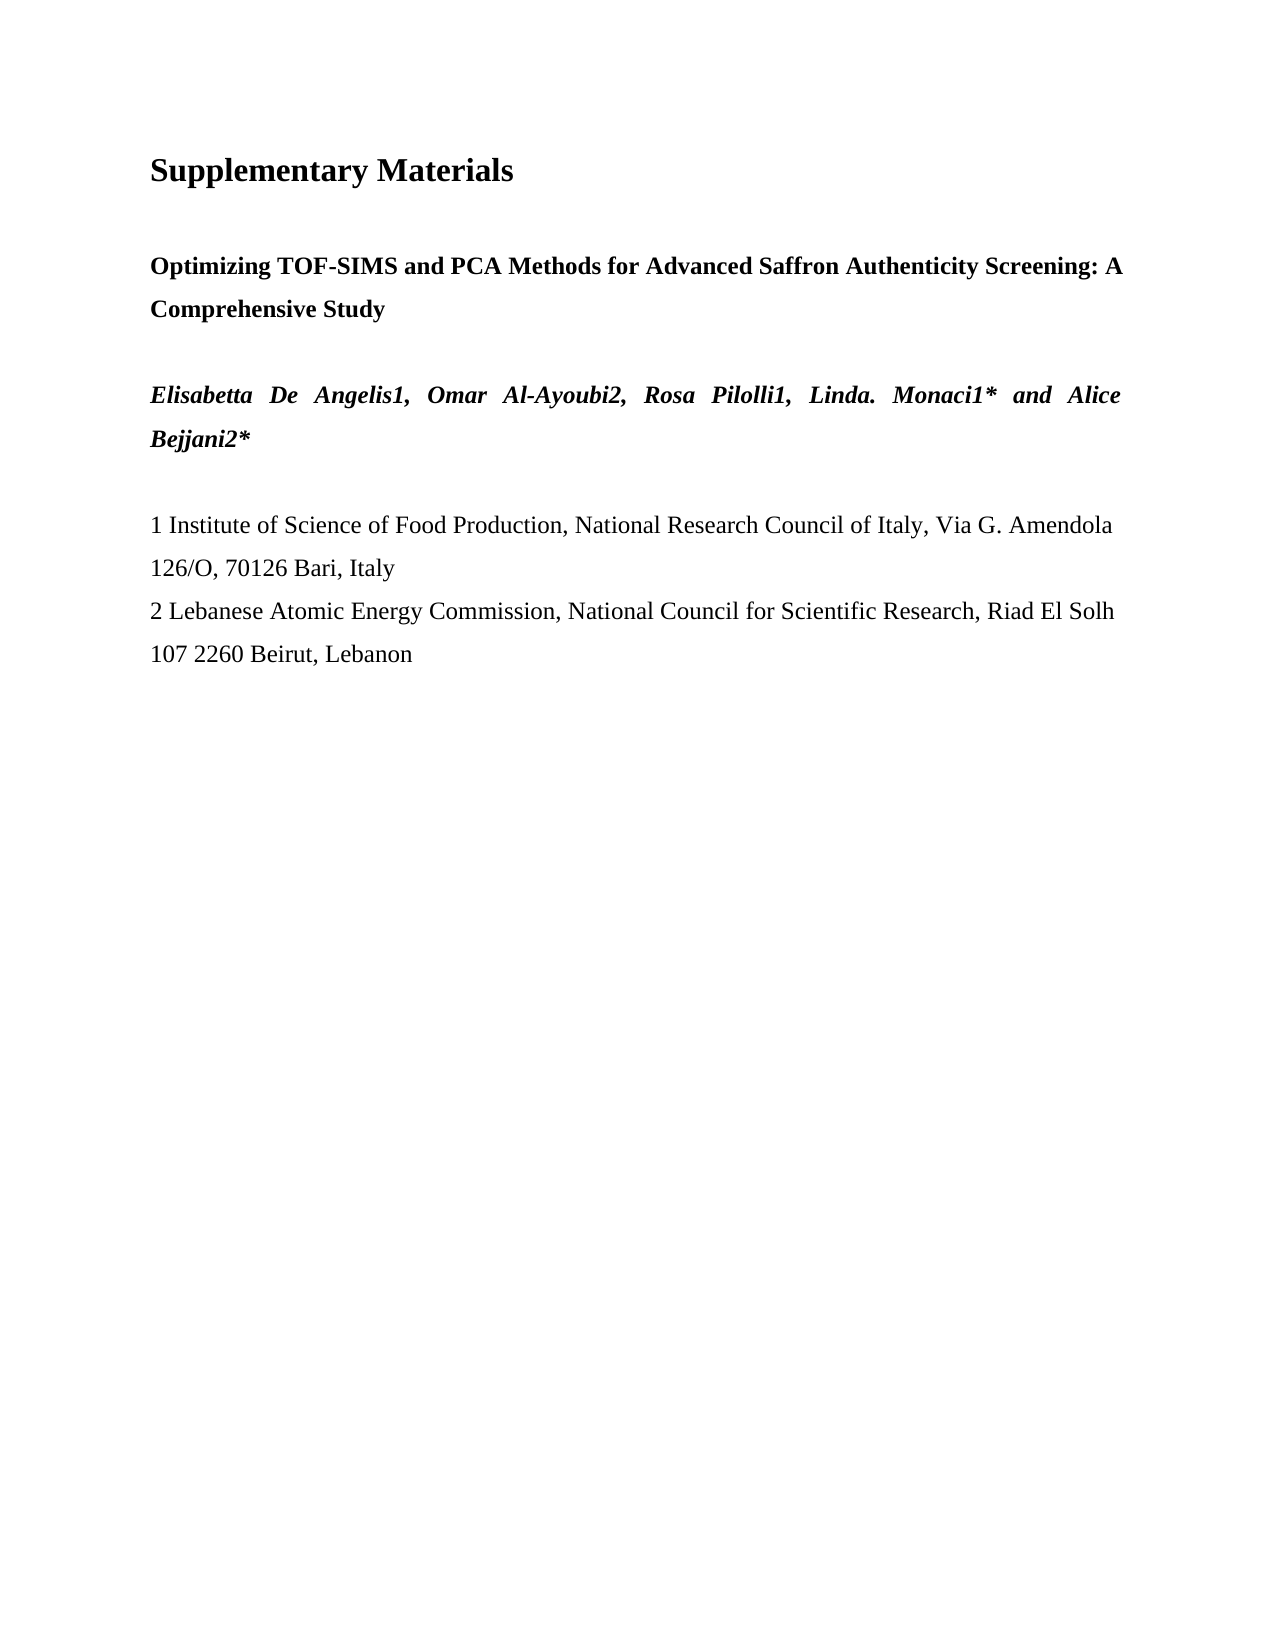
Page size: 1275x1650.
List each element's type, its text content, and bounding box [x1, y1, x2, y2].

text 2 Lebanese Atomic Energy Commission, National Council for Scientific Research, Riad El Solh 107 2260 Beirut, Lebanon [150, 596, 1125, 668]
text Elisabetta De Angelis1, Omar Al-Ayoubi2, Rosa Pilolli1, Linda. Monaci1* and Alice Bejjani2* [150, 381, 1125, 452]
text 1 Institute of Science of Food Production, National Research Council of Italy, Via G. Amendola 126/O, 70126 Bari, Italy [150, 510, 1125, 582]
text Supplementary Materials [150, 150, 1125, 188]
text Optimizing TOF-SIMS and PCA Methods for Advanced Saffron Authenticity Screening: A Comprehensive Study [150, 251, 1125, 323]
